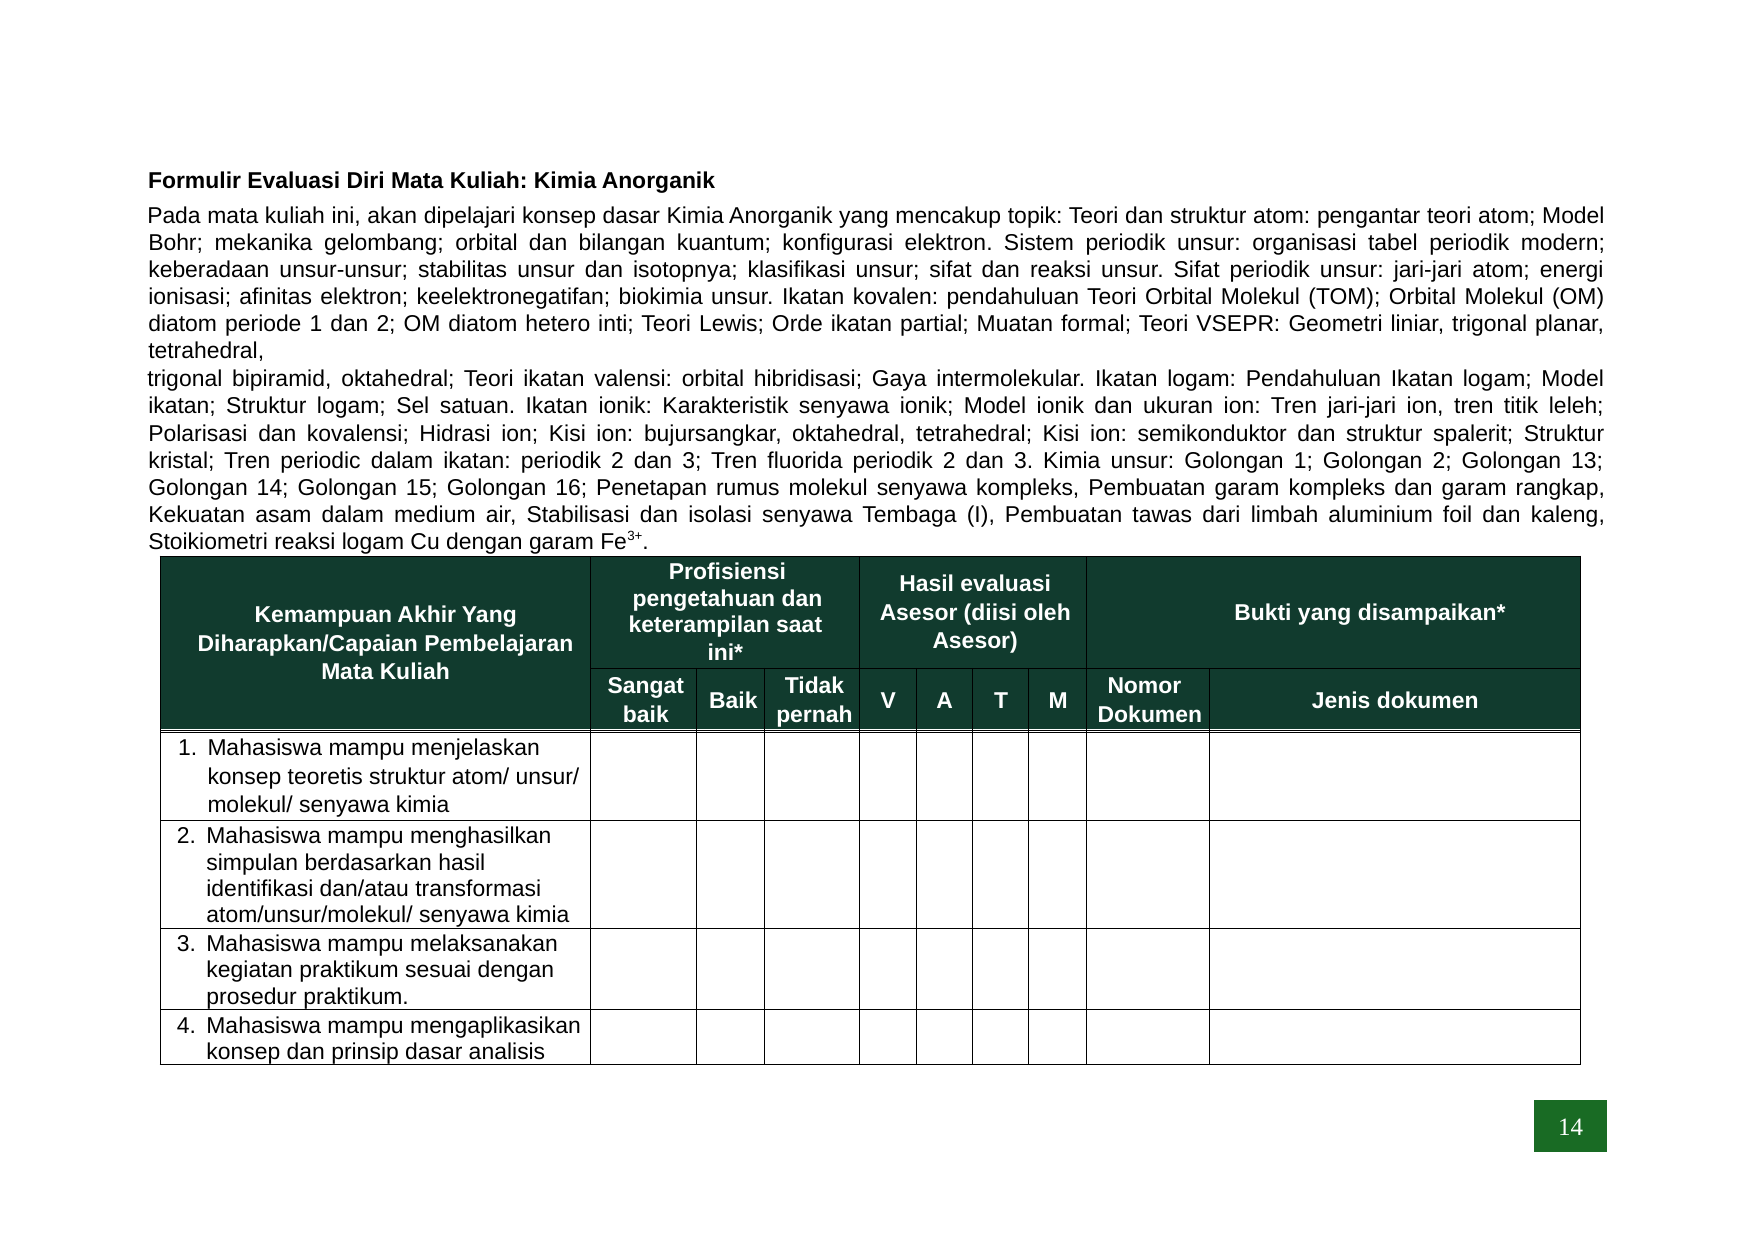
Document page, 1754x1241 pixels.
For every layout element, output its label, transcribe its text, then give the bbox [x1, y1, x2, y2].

table_cell [1210, 733, 1580, 820]
table_cell [1087, 929, 1209, 1009]
table_header [1087, 557, 1209, 668]
table_cell [591, 1010, 696, 1064]
table_cell [591, 929, 696, 1009]
table_cell [697, 1010, 764, 1064]
text trigonal bipiramid, oktahedral; Teori ikatan valensi: orbital hibridisasi; Gaya intermolekular. Ikatan logam: Pendahuluan Ikatan logam; Model ikatan; Struktur logam; Sel satuan. Ikatan ionik: Karakteristik senyawa ionik; Model ionik dan ukuran ion: Tren jari-jari ion, tren titik leleh; Polarisasi dan kovalensi; Hidrasi ion; Kisi ion: bujursangkar, oktahedral, tetrahedral; Kisi ion: semikonduktor dan struktur spalerit; Struktur kristal; Tren periodic dalam ikatan: periodik 2 dan 3; Tren fluorida periodik 2 dan 3. Kimia unsur: Golongan 1; Golongan 2; Golongan 13; Golongan 14; Golongan 15; Golongan 16; Penetapan rumus molekul senyawa kompleks, Pembuatan garam kompleks dan garam rangkap, Kekuatan asam dalam medium air, Stabilisasi dan isolasi senyawa Tembaga (I), Pembuatan tawas dari limbah aluminium foil dan kaleng, Stoikiometri reaksi logam Cu dengan garam Fe3+. [147, 365, 1605, 554]
subtitle Formulir Evaluasi Diri Mata Kuliah: Kimia Anorganik [148, 167, 1607, 193]
table_cell [917, 929, 972, 1009]
table_cell [1210, 1010, 1580, 1064]
table_cell [917, 821, 972, 928]
table_cell [1087, 733, 1209, 820]
table_cell [1210, 929, 1580, 1009]
table_cell [973, 1010, 1028, 1064]
table_cell [1029, 929, 1086, 1009]
table_cell [697, 929, 764, 1009]
table_cell Mahasiswa mampu menghasilkan simpulan berdasarkan hasil identifikasi dan/atau transformasi atom/unsur/molekul/ senyawa kimia [161, 821, 590, 928]
table_cell Tidak pernah [765, 669, 859, 729]
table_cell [161, 1010, 590, 1064]
table_cell [973, 821, 1028, 928]
table_cell [860, 733, 916, 820]
table_cell Sangat baik [591, 669, 696, 729]
table_cell [591, 821, 696, 928]
table_cell [860, 1010, 916, 1064]
table_cell Nomor Dokumen [1087, 669, 1209, 729]
table_cell Baik [697, 669, 764, 729]
text Pada mata kuliah ini, akan dipelajari konsep dasar Kimia Anorganik yang mencakup topik: Teori dan struktur atom: pengantar teori atom; Model Bohr; mekanika gelombang; orbital dan bilangan kuantum; konfigurasi elektron. Sistem periodik unsur: organisasi tabel periodik modern; keberadaan unsur-unsur; stabilitas unsur dan isotopnya; klasifikasi unsur; sifat dan reaksi unsur. Sifat periodik unsur: jari-jari atom; energi ionisasi; afinitas elektron; keelektronegatifan; biokimia unsur. Ikatan kovalen: pendahuluan Teori Orbital Molekul (TOM); Orbital Molekul (OM) diatom periode 1 dan 2; OM diatom hetero inti; Teori Lewis; Orde ikatan partial; Muatan formal; Teori VSEPR: Geometri liniar, trigonal planar, tetrahedral, [147, 202, 1605, 364]
table_cell [765, 929, 859, 1009]
table_header Bukti yang disampaikan* [1209, 557, 1580, 668]
table_cell [1029, 821, 1086, 928]
table_cell A [917, 669, 972, 729]
table_cell Mahasiswa mampu melaksanakan kegiatan praktikum sesuai dengan prosedur praktikum. [161, 929, 590, 1009]
table_cell [860, 929, 916, 1009]
table_cell [917, 1010, 972, 1064]
table_cell [1029, 1010, 1086, 1064]
table_cell [1210, 821, 1580, 928]
table_cell M [1029, 669, 1086, 729]
table_cell [765, 733, 859, 820]
table_cell [1087, 1010, 1209, 1064]
table_cell [697, 821, 764, 928]
table_header Hasil evaluasi Asesor (diisi oleh Asesor) [860, 557, 1086, 668]
table_cell [973, 929, 1028, 1009]
table_cell [591, 733, 696, 820]
table_header Kemampuan Akhir Yang Diharapkan/Capaian Pembelajaran Mata Kuliah [161, 557, 590, 729]
table_cell Jenis dokumen [1210, 669, 1580, 729]
table_cell [973, 733, 1028, 820]
table_cell [860, 821, 916, 928]
table_header Profisiensi pengetahuan dan keterampilan saat ini* [591, 557, 859, 668]
table_cell Mahasiswa mampu menjelaskan konsep teoretis struktur atom/ unsur/ molekul/ senyawa kimia [161, 733, 590, 820]
table_cell [1087, 821, 1209, 928]
table_cell [765, 1010, 859, 1064]
table_cell [765, 821, 859, 928]
table_cell [697, 733, 764, 820]
table_cell [917, 733, 972, 820]
table_cell V [860, 669, 916, 729]
table_cell [1029, 733, 1086, 820]
table_cell T [973, 669, 1028, 729]
